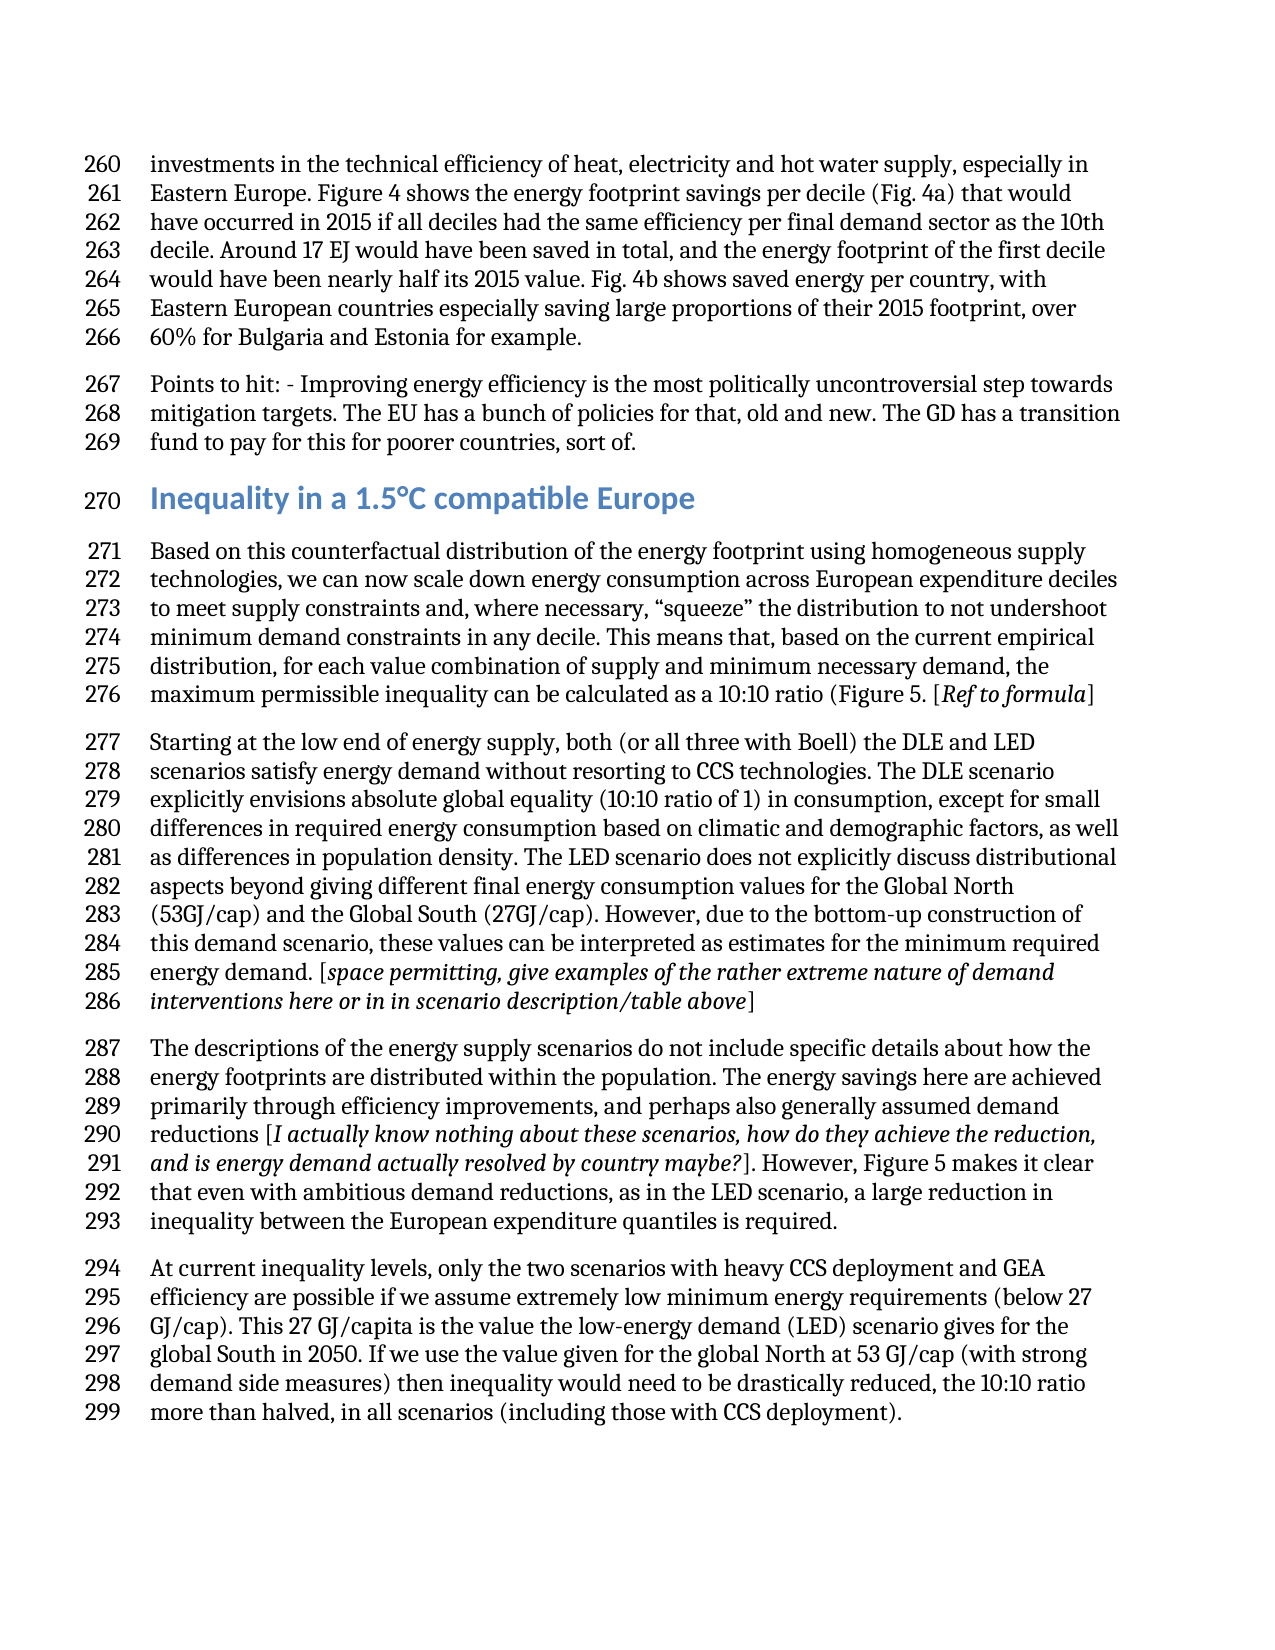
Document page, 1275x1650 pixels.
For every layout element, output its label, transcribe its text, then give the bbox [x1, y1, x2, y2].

subtitle Inequality in a 1.5°C compatible Europe [150, 477, 1125, 518]
text At current inequality levels, only the two scenarios with heavy CCS deployment and GEA efficiency are possible if we assume extremely low minimum energy requirements (below 27 GJ/cap). This 27 GJ/capita is the value the low-energy demand (LED) scenario gives for the global South in 2050. If we use the value given for the global North at 53 GJ/cap (with strong demand side measures) then inequality would need to be drastically reduced, the 10:10 ratio more than halved, in all scenarios (including those with CCS deployment). [150, 1254, 1125, 1427]
text Based on this counterfactual distribution of the energy footprint using homogeneous supply technologies, we can now scale down energy consumption across European expenditure deciles to meet supply constraints and, where necessary, “squeeze” the distribution to not undershoot minimum demand constraints in any decile. This means that, based on the current empirical distribution, for each value combination of supply and minimum necessary demand, the maximum permissible inequality can be calculated as a 10:10 ratio (Figure 5. [Ref to formula] [150, 537, 1125, 709]
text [150, 150, 1125, 351]
text The descriptions of the energy supply scenarios do not include specific details about how the energy footprints are distributed within the population. The energy savings here are achieved primarily through efficiency improvements, and perhaps also generally assumed demand reductions [I actually know nothing about these scenarios, how do they achieve the reduction, and is energy demand actually resolved by country maybe?]. However, Figure 5 makes it clear that even with ambitious demand reductions, as in the LED scenario, a large reduction in inequality between the European expenditure quantiles is required. [150, 1034, 1125, 1235]
text Points to hit: - Improving energy efficiency is the most politically uncontroversial step towards mitigation targets. The EU has a bunch of policies for that, old and new. The GD has a transition fund to pay for this for poorer countries, sort of. [150, 370, 1125, 456]
text Starting at the low end of energy supply, both (or all three with Boell) the DLE and LED scenarios satisfy energy demand without resorting to CCS technologies. The DLE scenario explicitly envisions absolute global equality (10:10 ratio of 1) in consumption, except for small differences in required energy consumption based on climatic and demographic factors, as well as differences in population density. The LED scenario does not explicitly discuss distributional aspects beyond giving different final energy consumption values for the Global North (53GJ/cap) and the Global South (27GJ/cap). However, due to the bottom-up construction of this demand scenario, these values can be interpreted as estimates for the minimum required energy demand. [space permitting, give examples of the rather extreme nature of demand interventions here or in in scenario description/table above] [150, 728, 1125, 1015]
